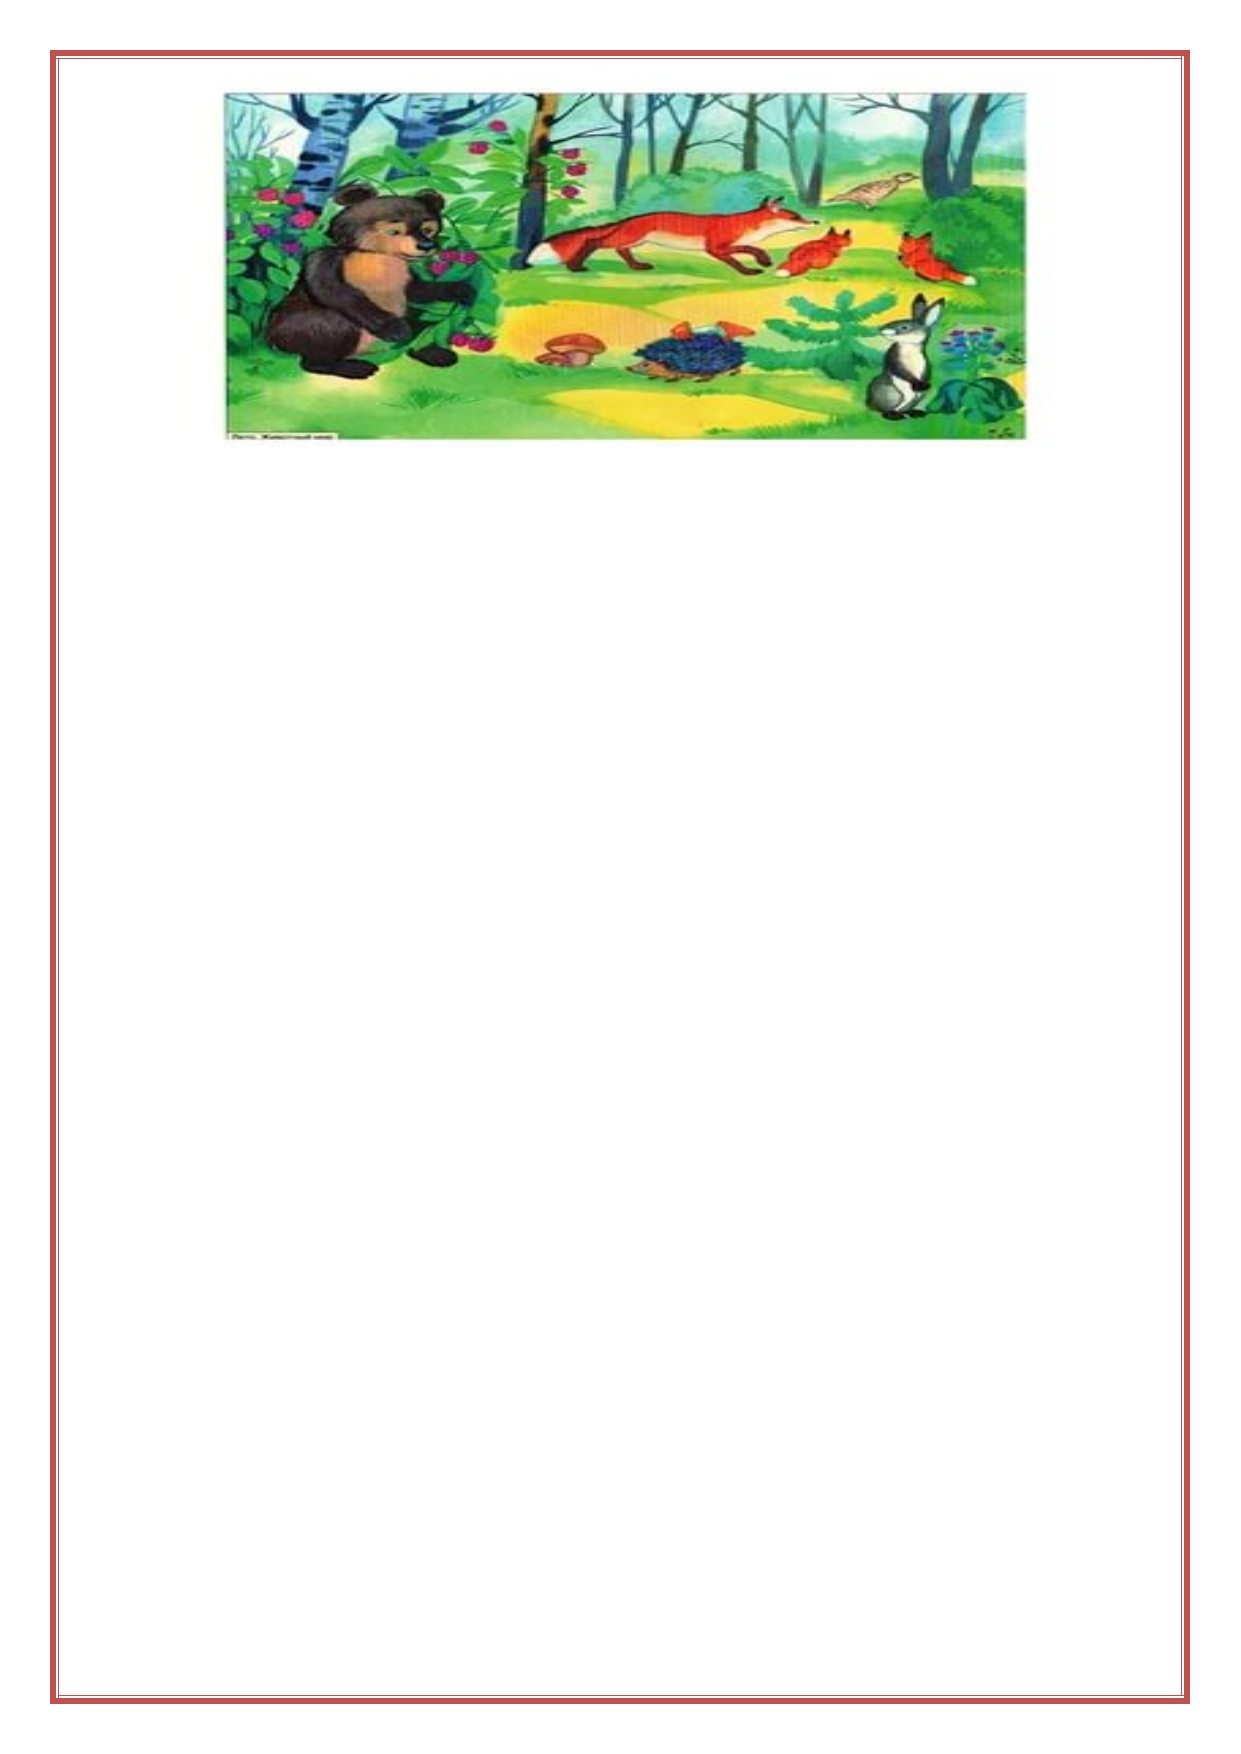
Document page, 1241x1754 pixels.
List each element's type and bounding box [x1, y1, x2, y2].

picture [181, 75, 1060, 447]
